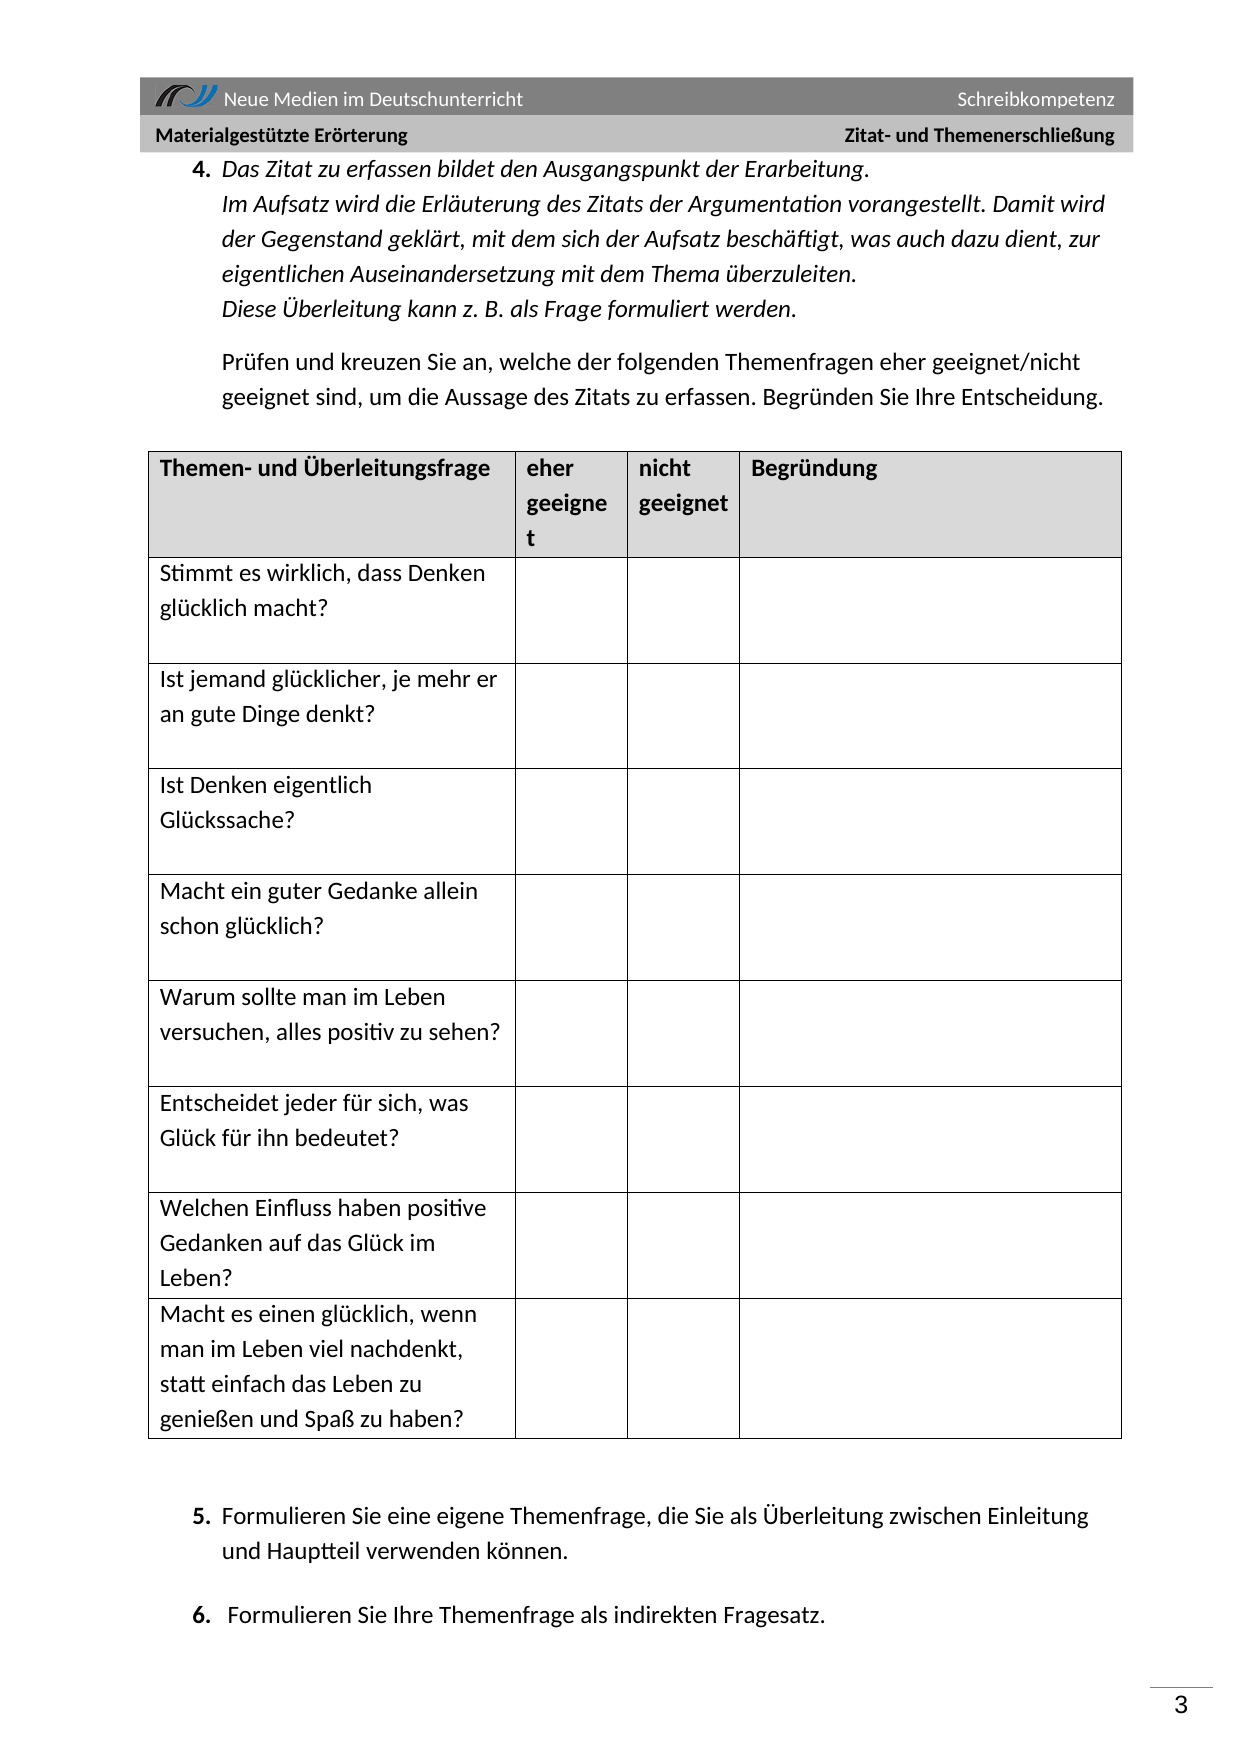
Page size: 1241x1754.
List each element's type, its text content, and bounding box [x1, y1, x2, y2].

table_cell [628, 981, 739, 1086]
table_cell [740, 769, 1121, 874]
table_cell [516, 769, 627, 874]
list Formulieren Sie eine eigene Themenfrage, die Sie als Überleitung zwischen Einleitung und Hauptteil verwenden können. [192, 1500, 1122, 1566]
table_cell Entscheidet jeder für sich, was Glück für ihn bedeutet? [149, 1087, 515, 1192]
table_header Begründung [740, 452, 1121, 557]
list Formulieren Sie Ihre Themenfrage als indirekten Fragesatz. [192, 1599, 1122, 1630]
table_cell [628, 1299, 739, 1438]
table_cell [740, 981, 1121, 1086]
table_cell [516, 1299, 627, 1438]
table_cell [516, 558, 627, 662]
table_cell [628, 875, 739, 980]
table_cell Macht ein guter Gedanke allein schon glücklich? [149, 875, 515, 980]
table_cell Macht es einen glücklich, wenn man im Leben viel nachdenkt, statt einfach das Leben zu genießen und Spaß zu haben? [149, 1299, 515, 1438]
table_cell [628, 664, 739, 768]
table_cell Welchen Einfluss haben positive Gedanken auf das Glück im Leben? [149, 1193, 515, 1297]
table_cell [516, 981, 627, 1086]
table_cell [740, 1299, 1121, 1438]
table_cell Stimmt es wirklich, dass Denken glücklich macht? [149, 558, 515, 662]
table_cell [516, 1087, 627, 1192]
table_cell [516, 875, 627, 980]
table_cell Warum sollte man im Leben versuchen, alles positiv zu sehen? [149, 981, 515, 1086]
table_cell [516, 664, 627, 768]
table_header Themen- und Überleitungsfrage [149, 452, 515, 557]
table_cell [628, 769, 739, 874]
table_cell [516, 1193, 627, 1297]
table_cell [740, 558, 1121, 662]
table_cell [628, 1087, 739, 1192]
table_cell Ist jemand glücklicher, je mehr er an gute Dinge denkt? [149, 664, 515, 768]
list Das Zitat zu erfassen bildet den Ausgangspunkt der Erarbeitung. Im Aufsatz wird die Erläuterung des Zitats der Argumentation vorangestellt. Damit wird der Gegenstand geklärt, mit dem sich der Aufsatz beschäftigt, was auch dazu dient, zur eigentlichen Auseinandersetzung mit dem Thema überzuleiten. Diese Überleitung kann z. B. als Frage formuliert werden. Prüfen und kreuzen Sie an, welche der folgenden Themenfragen eher geeignet/nicht geeignet sind, um die Aussage des Zitats zu erfassen. Begründen Sie Ihre Entscheidung. [192, 118, 1122, 411]
table_header eher geeignet [516, 452, 627, 557]
table_cell [628, 1193, 739, 1297]
table_cell [740, 1087, 1121, 1192]
picture [155, 85, 218, 107]
table_cell [740, 664, 1121, 768]
table_cell [740, 875, 1121, 980]
table_cell [628, 558, 739, 662]
table_header nicht geeignet [628, 452, 739, 557]
table_cell Ist Denken eigentlich Glückssache? [149, 769, 515, 874]
table_cell [740, 1193, 1121, 1297]
